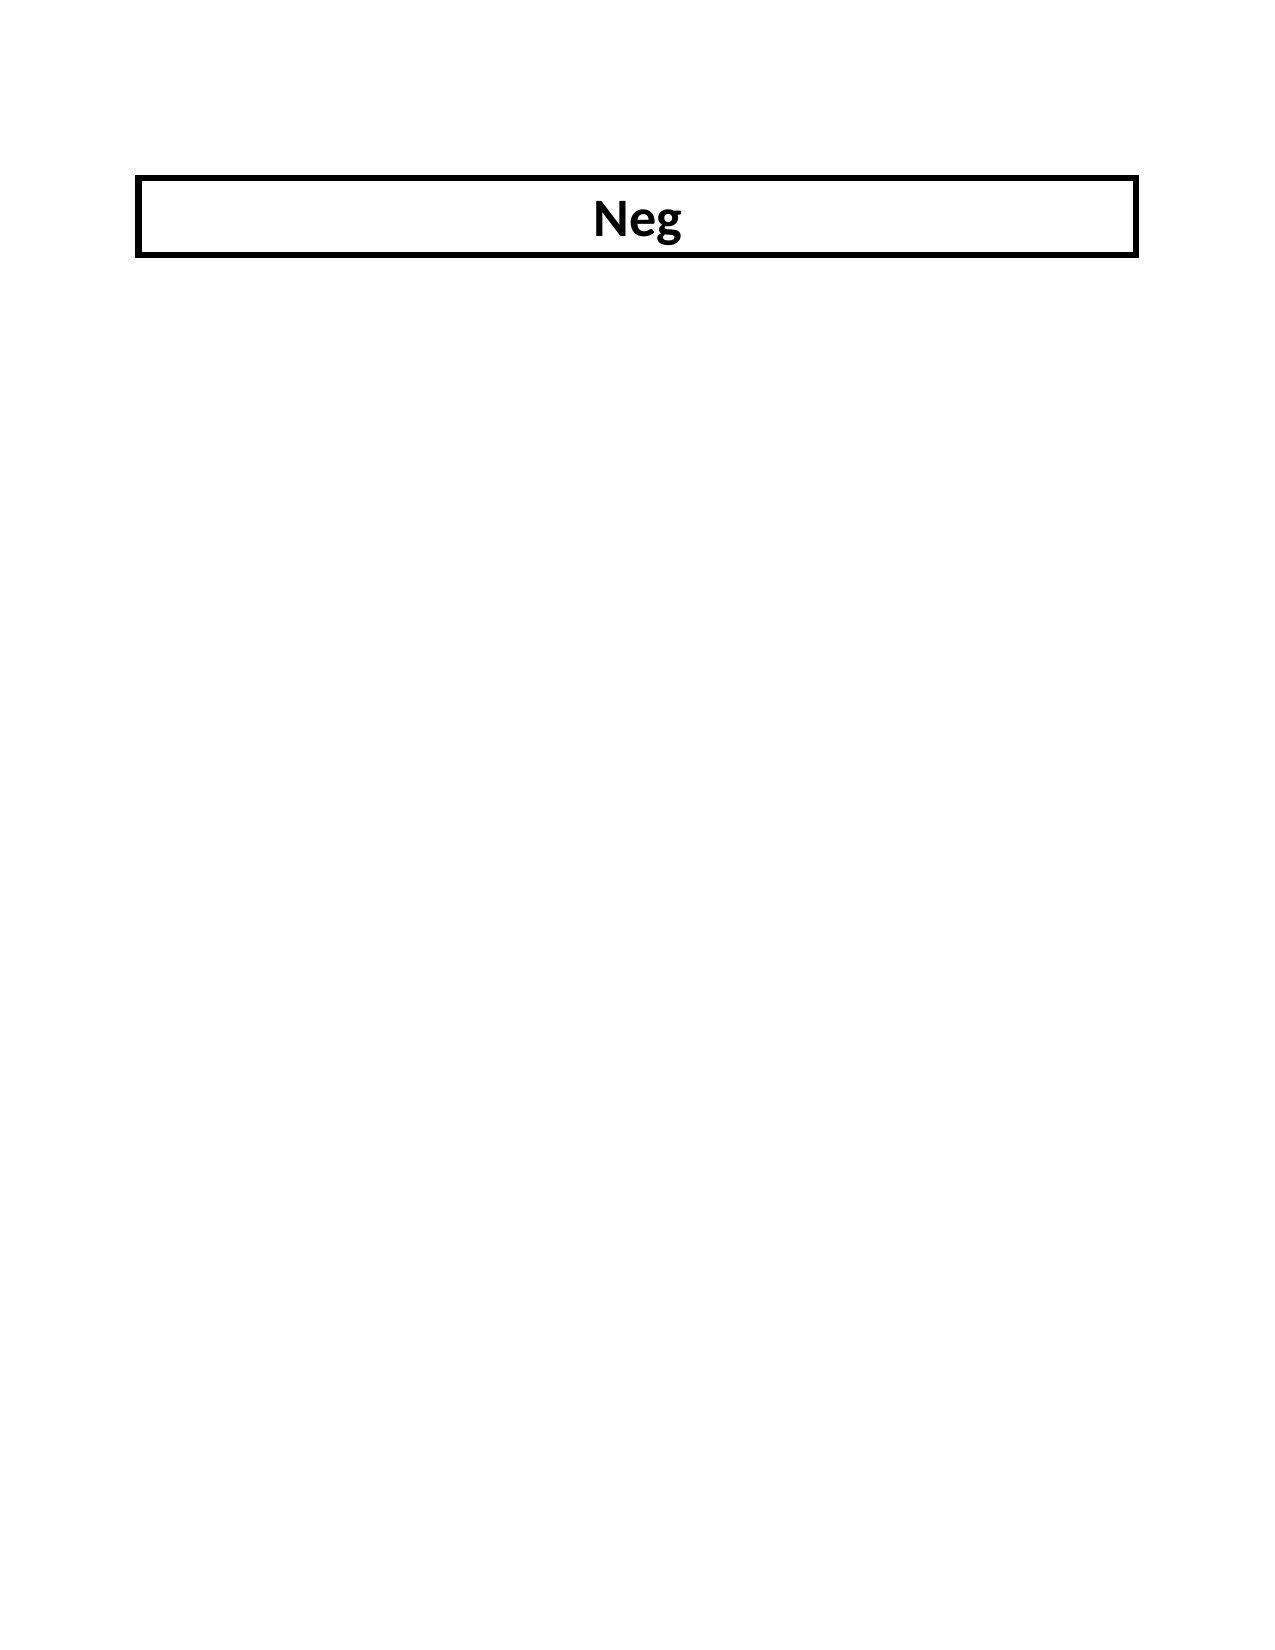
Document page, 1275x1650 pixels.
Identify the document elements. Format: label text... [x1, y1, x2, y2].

subtitle Neg [142, 181, 1133, 252]
